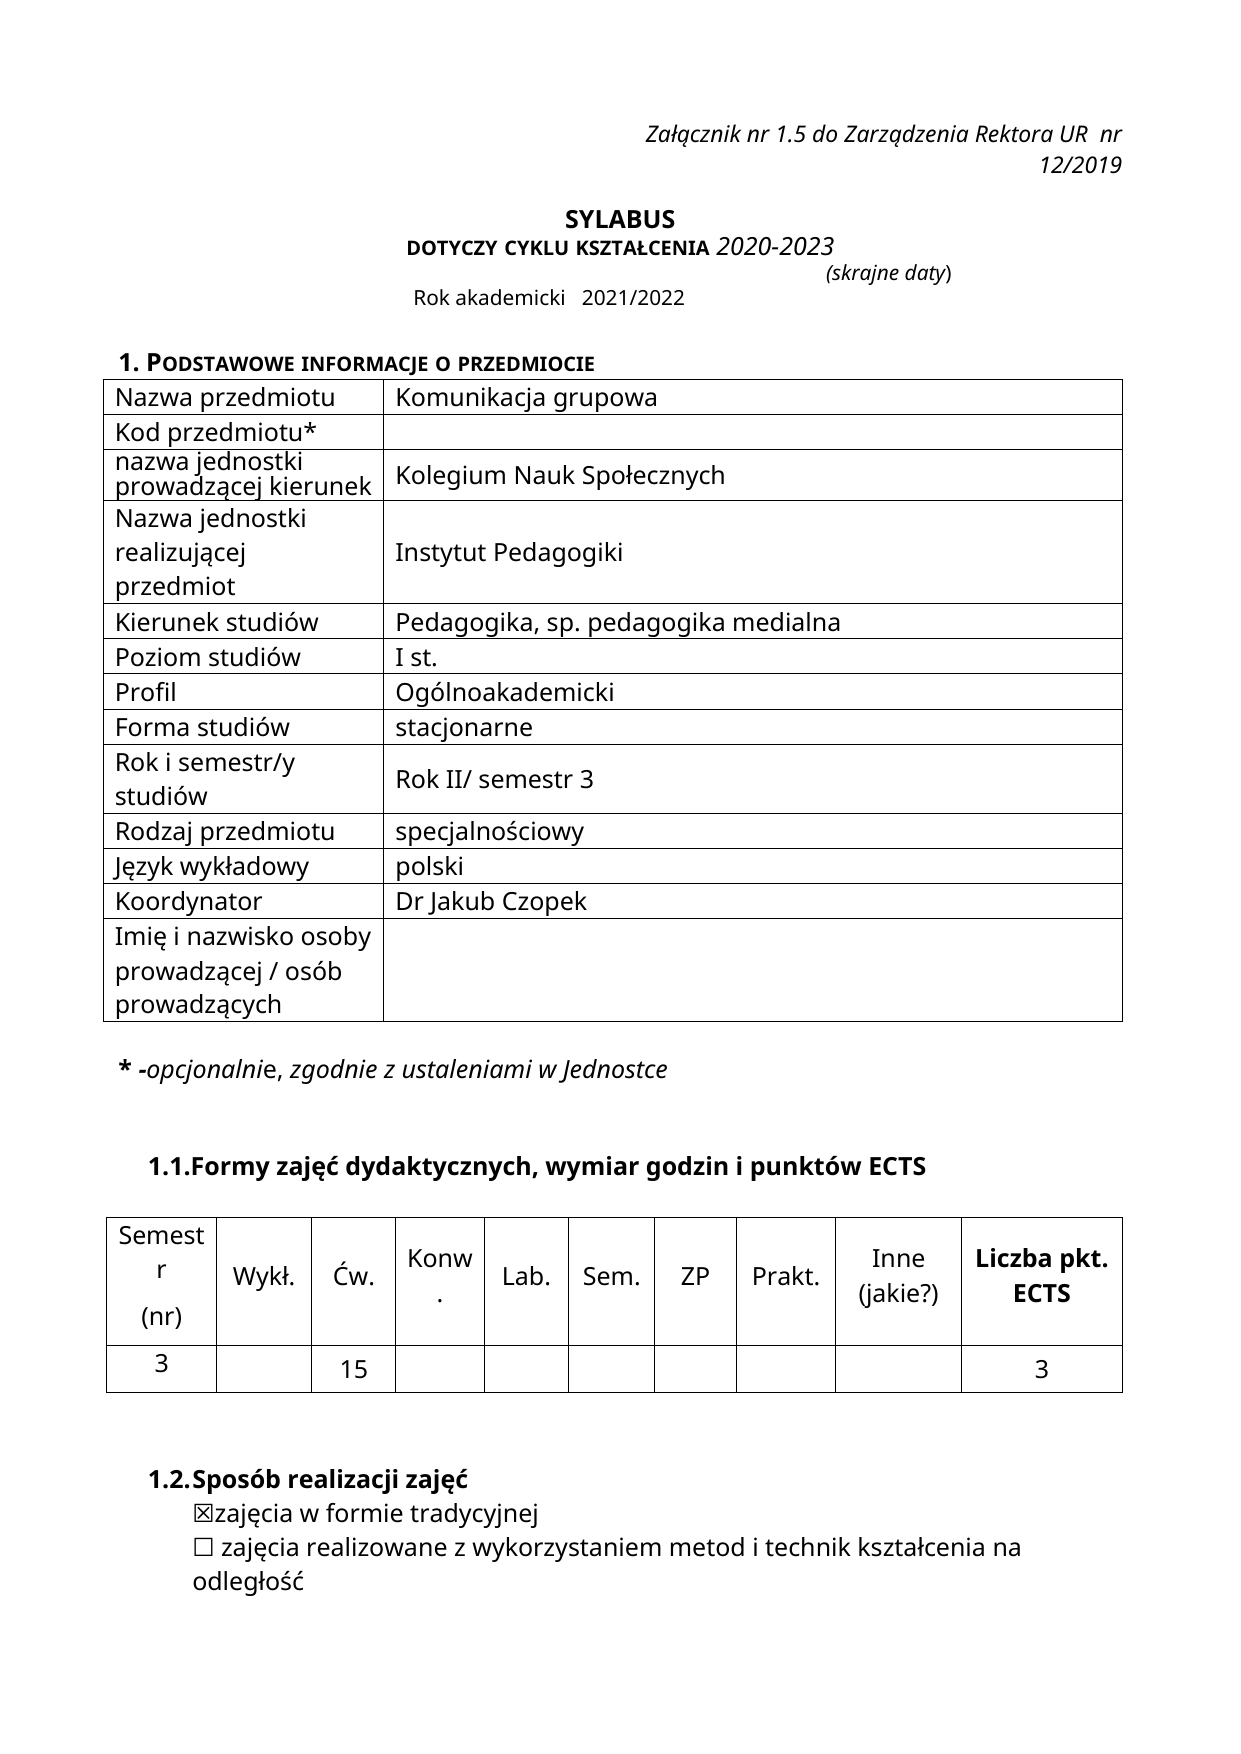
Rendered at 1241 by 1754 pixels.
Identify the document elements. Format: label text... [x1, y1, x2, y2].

table_cell polski [384, 849, 1122, 883]
table_header Konw. [396, 1218, 484, 1345]
table_cell Ogólnoakademicki [384, 674, 1122, 708]
table_cell Kod przedmiotu* [104, 415, 383, 449]
table_header Sem. [569, 1218, 654, 1345]
table_cell [384, 919, 1122, 1021]
table_cell [485, 1346, 568, 1392]
text SYLABUS [118, 201, 1122, 236]
text 1.2. Sposób realizacji zajęć [148, 1461, 1122, 1496]
table_header Lab. [485, 1218, 568, 1345]
table_cell Kolegium Nauk Społecznych [384, 450, 1122, 500]
text dotyczy cyklu kształcenia 2020-2023 [118, 236, 1122, 261]
text 1. Podstawowe informacje o przedmiocie [118, 344, 1122, 379]
table_cell Imię i nazwisko osoby prowadzącej / osób prowadzących [104, 919, 383, 1021]
table_header Wykł. [217, 1218, 311, 1345]
table_cell Poziom studiów [104, 639, 383, 673]
table_cell [737, 1346, 835, 1392]
table_cell [217, 1346, 311, 1392]
table_cell 3 [107, 1346, 216, 1392]
table_cell Rodzaj przedmiotu [104, 814, 383, 848]
text ☒zajęcia w formie tradycyjnej [192, 1496, 1122, 1529]
table_cell stacjonarne [384, 710, 1122, 743]
table_cell Instytut Pedagogiki [384, 501, 1122, 603]
text * -opcjonalnie, zgodnie z ustaleniami w Jednostce [118, 1051, 1122, 1086]
table_cell Pedagogika, sp. pedagogika medialna [384, 604, 1122, 638]
text Załącznik nr 1.5 do Zarządzenia Rektora UR nr 12/2019 [118, 118, 1122, 181]
table_cell Forma studiów [104, 710, 383, 743]
table_cell Rok i semestr/y studiów [104, 745, 383, 813]
table_cell [836, 1346, 961, 1392]
text ☐ zajęcia realizowane z wykorzystaniem metod i technik kształcenia na odległość [192, 1529, 1122, 1598]
table_cell Koordynator [104, 884, 383, 918]
table_header Liczba pkt. ECTS [962, 1218, 1122, 1345]
table_cell 3 [962, 1346, 1122, 1392]
table_cell Język wykładowy [104, 849, 383, 883]
table_cell [384, 415, 1122, 449]
table_cell Rok II/ semestr 3 [384, 745, 1122, 813]
table_cell Nazwa jednostki realizującej przedmiot [104, 501, 383, 603]
text 1.1.Formy zajęć dydaktycznych, wymiar godzin i punktów ECTS [148, 1149, 1122, 1183]
table_header Semestr (nr) [107, 1218, 216, 1345]
text (skrajne daty) [118, 261, 1122, 286]
table_cell [655, 1346, 736, 1392]
table_header Ćw. [312, 1218, 395, 1345]
table_cell Kierunek studiów [104, 604, 383, 638]
table_header Inne (jakie?) [836, 1218, 961, 1345]
table_cell Dr Jakub Czopek [384, 884, 1122, 918]
table_header ZP [655, 1218, 736, 1345]
text Rok akademicki 2021/2022 [118, 286, 1122, 311]
table_header Komunikacja grupowa [384, 380, 1122, 414]
table_cell I st. [384, 639, 1122, 673]
table_cell Profil [104, 674, 383, 708]
table_cell [396, 1346, 484, 1392]
table_cell 15 [312, 1346, 395, 1392]
table_cell specjalnościowy [384, 814, 1122, 848]
table_cell nazwa jednostki prowadzącej kierunek [104, 450, 383, 500]
table_header Nazwa przedmiotu [104, 380, 383, 414]
table_header Prakt. [737, 1218, 835, 1345]
table_cell [569, 1346, 654, 1392]
